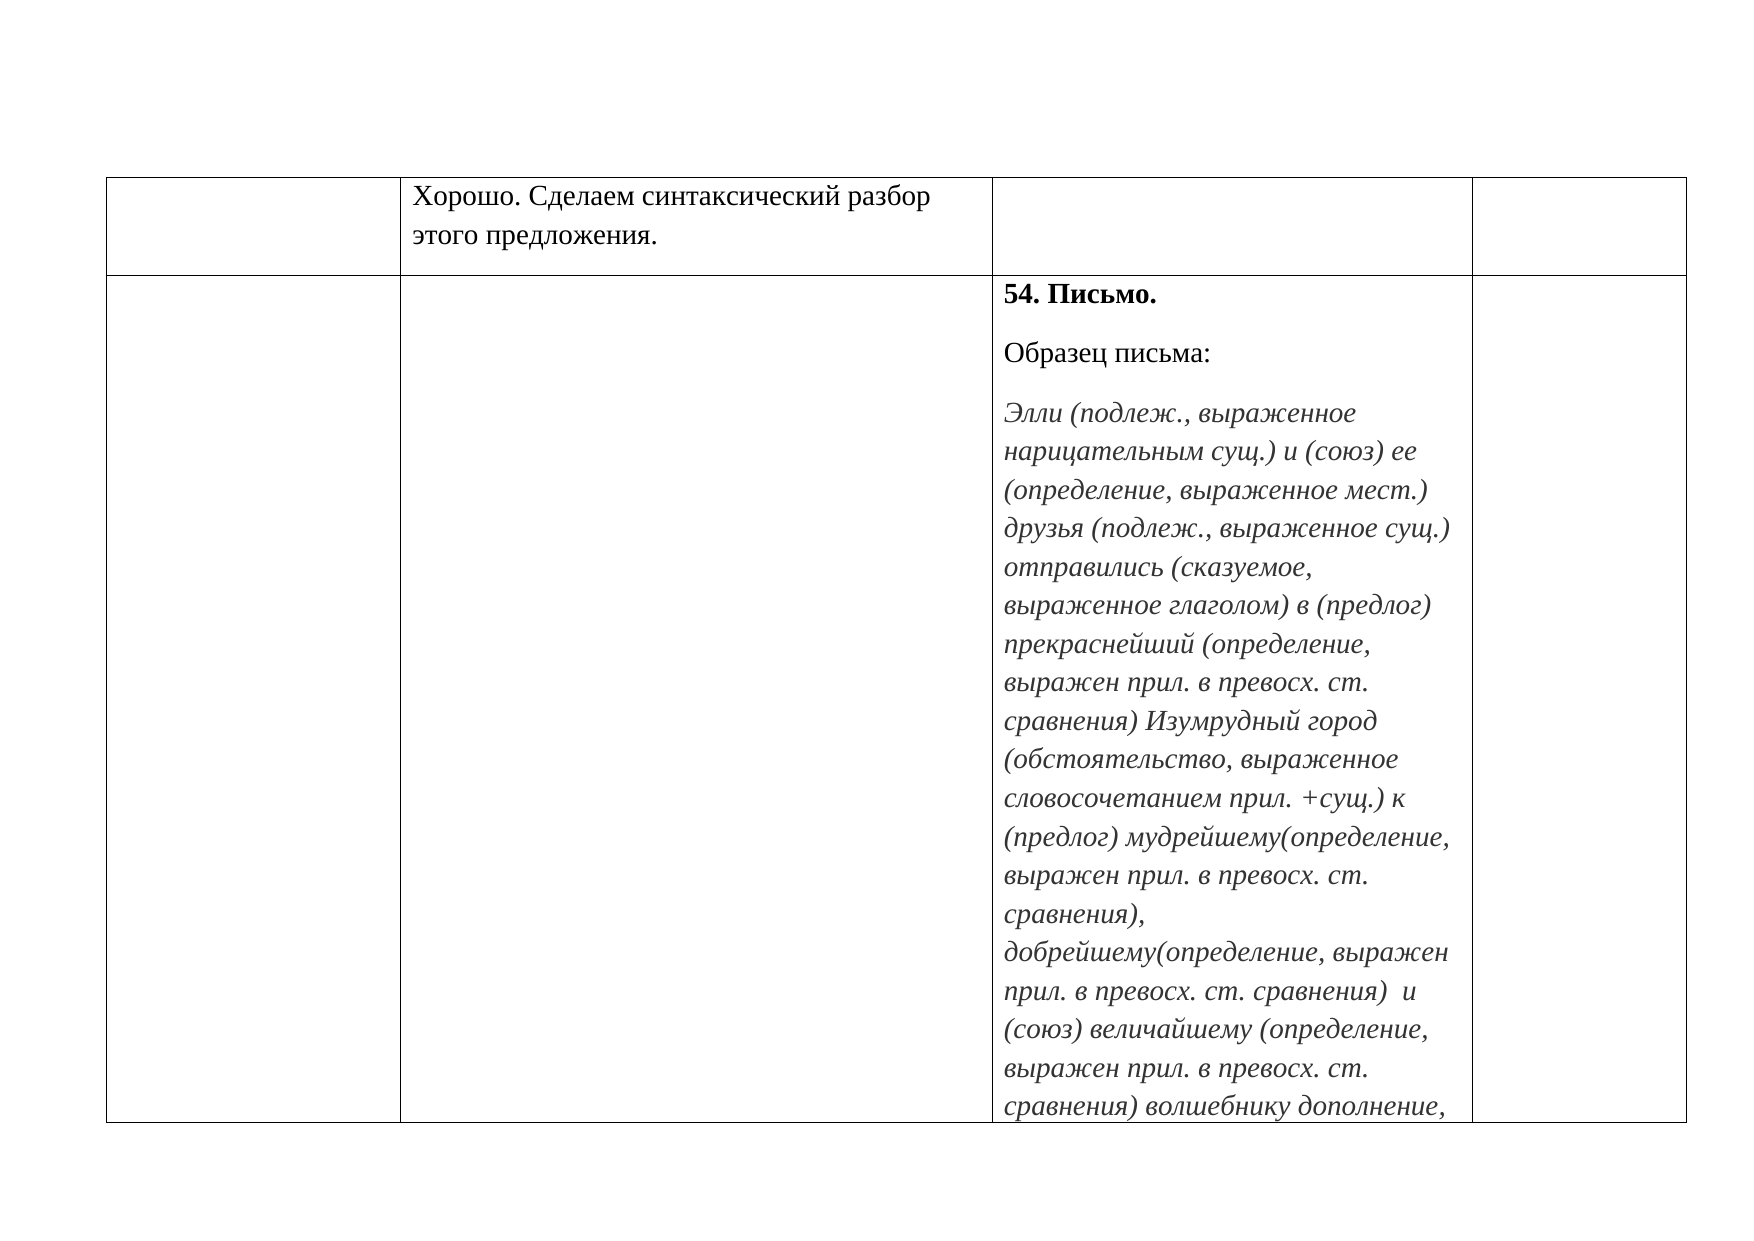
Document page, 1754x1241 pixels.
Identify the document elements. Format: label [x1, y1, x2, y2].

table_cell [1473, 178, 1686, 275]
table_cell [401, 178, 992, 275]
table_cell [1473, 276, 1686, 1122]
table_cell [107, 276, 400, 1122]
table_cell [993, 178, 1472, 275]
table_cell [401, 276, 992, 1122]
table_cell [993, 276, 1472, 1122]
table_cell [107, 178, 400, 275]
